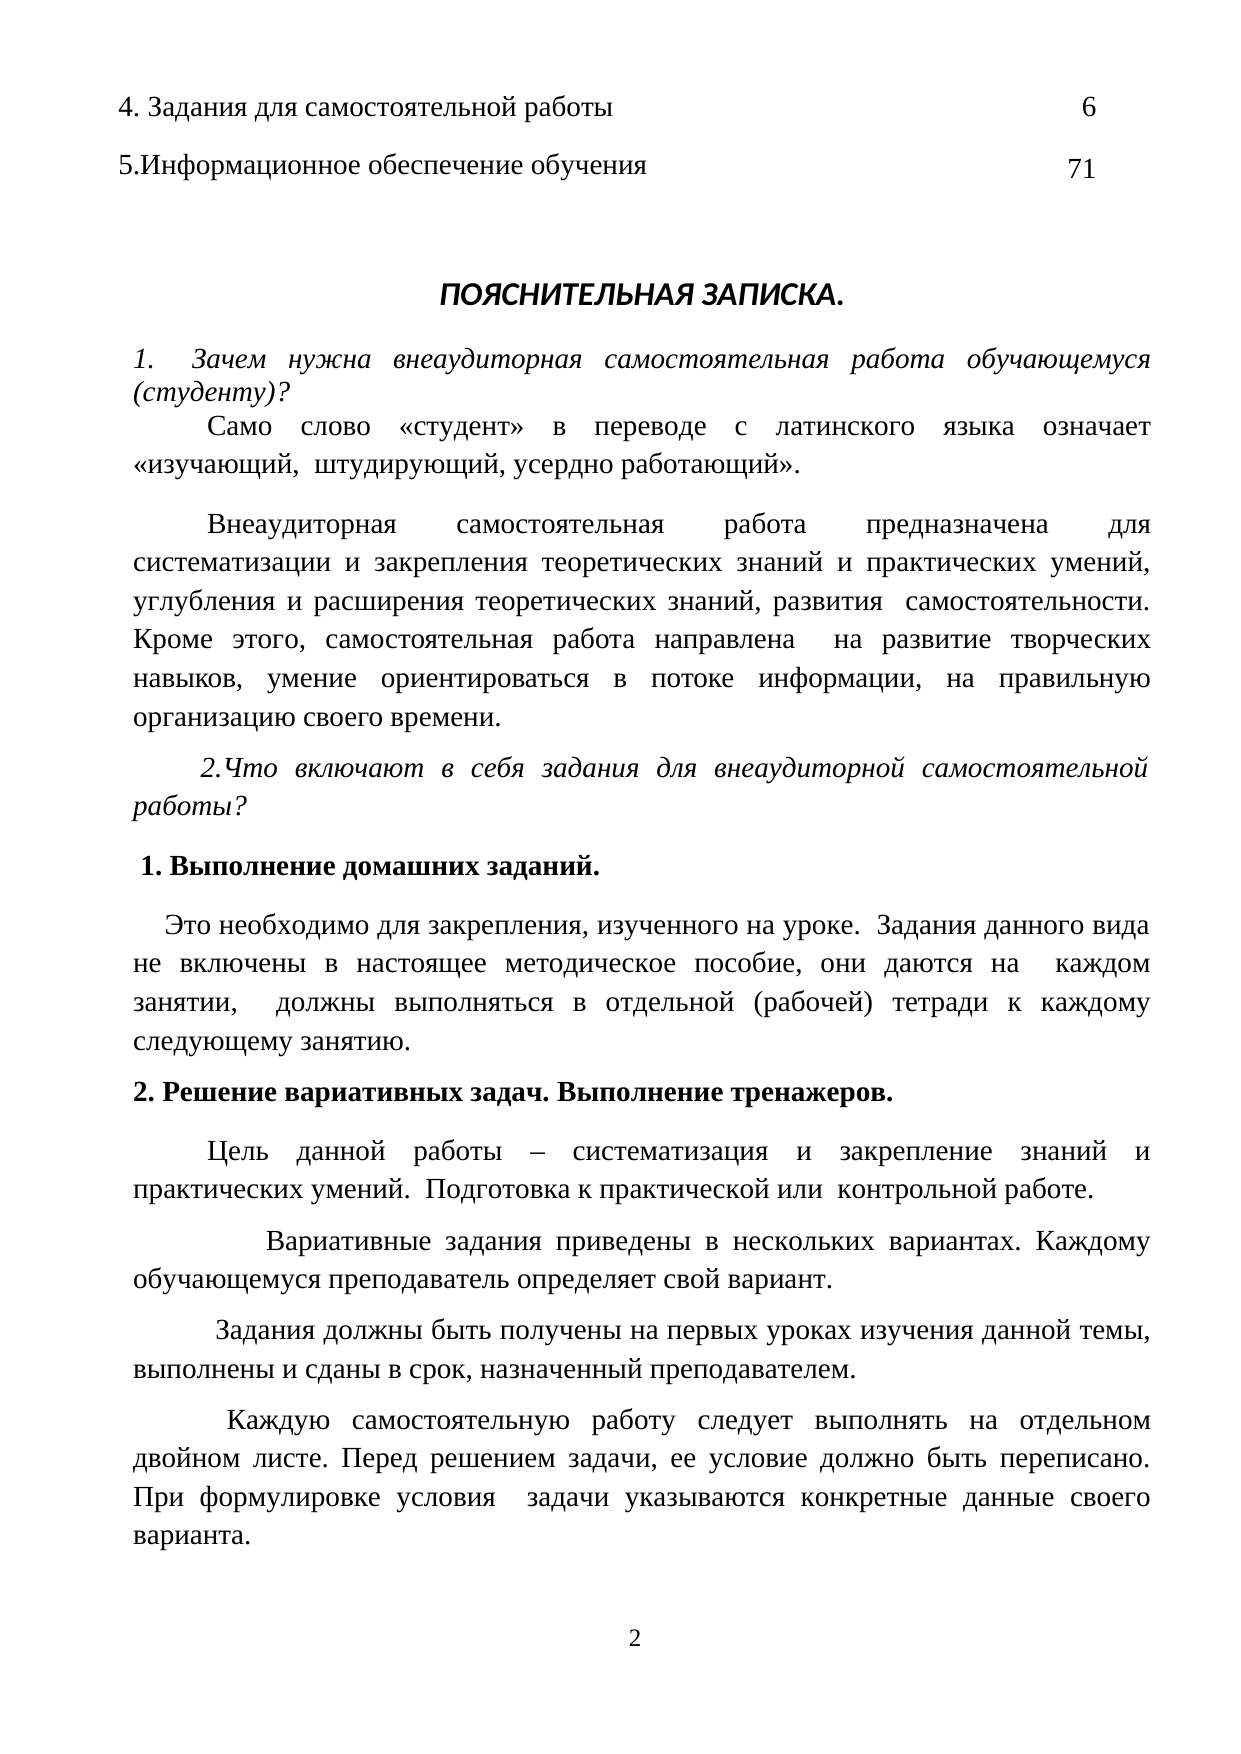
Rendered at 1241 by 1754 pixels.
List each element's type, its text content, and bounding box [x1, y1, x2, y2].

text 2. Решение вариативных задач. Выполнение тренажеров. [133, 1074, 1152, 1107]
table_cell 4. Задания для самостоятельной работы [107, 89, 960, 147]
text Вариативные задания приведены в нескольких вариантах. Каждому обучающемуся преподаватель определяет свой вариант. [133, 1223, 1152, 1295]
text Само слово «студент» в переводе с латинского языка означает «изучающий, штудирующий, усердно работающий». [133, 408, 1152, 480]
list Зачем нужна внеаудиторная самостоятельная работа обучающемуся (студенту)? [133, 341, 1152, 408]
text 1. Выполнение домашних заданий. [133, 848, 1152, 881]
text 2.Что включают в себя задания для внеаудиторной самостоятельной работы? [133, 750, 1150, 822]
text Цель данной работы – систематизация и закрепление знаний и практических умений. Подготовка к практической или контрольной работе. [133, 1133, 1152, 1205]
text Внеаудиторная самостоятельная работа предназначена для систематизации и закрепления теоретических знаний и практических умений, углубления и расширения теоретических знаний, развития самостоятельности. Кроме этого, самостоятельная работа направлена на развитие творческих навыков, умение ориентироваться в потоке информации, на правильную организацию своего времени. [133, 506, 1152, 732]
table_cell 6 [960, 89, 1107, 147]
text Задания должны быть получены на первых уроках изучения данной темы, выполнены и сданы в срок, назначенный преподавателем. [133, 1312, 1152, 1384]
text ПОЯСНИТЕЛЬНАЯ ЗАПИСКА. [133, 273, 1152, 314]
table_cell 5.Информационное обеспечение обучения [107, 147, 960, 214]
text Это необходимо для закрепления, изученного на уроке. Задания данного вида не включены в настоящее методическое пособие, они даются на каждом занятии, должны выполняться в отдельной (рабочей) тетради к каждому следующему занятию. [133, 907, 1152, 1056]
table_cell 71 [960, 147, 1107, 214]
text Каждую самостоятельную работу следует выполнять на отдельном двойном листе. Перед решением задачи, ее условие должно быть переписано. При формулировке условия задачи указываются конкретные данные своего варианта. [133, 1402, 1152, 1551]
